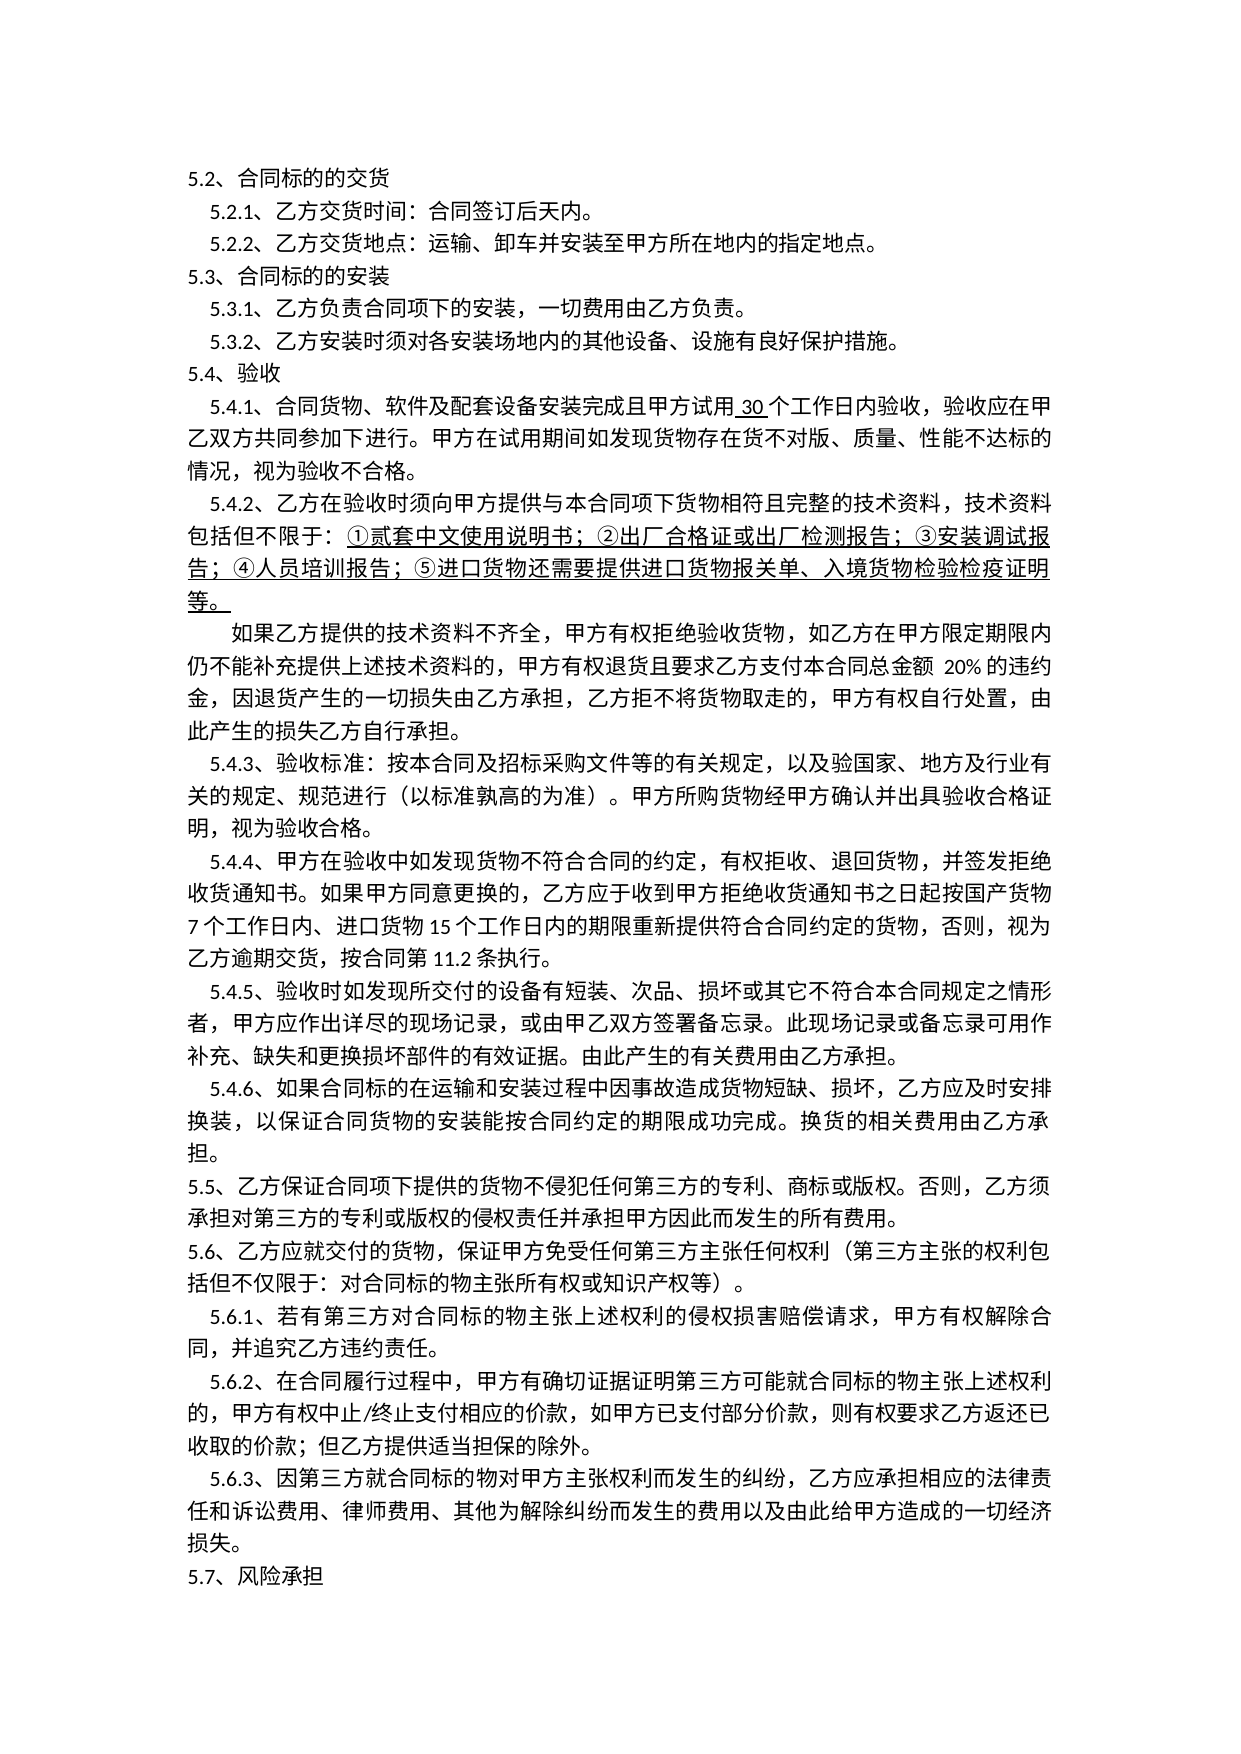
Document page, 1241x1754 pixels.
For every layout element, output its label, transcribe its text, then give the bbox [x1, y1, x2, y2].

text 5.3.2、乙方安装时须对各安装场地内的其他设备、设施有良好保护措施。 [187, 324, 1053, 357]
text 5.6.1、若有第三方对合同标的物主张上述权利的侵权损害赔偿请求，甲方有权解除合同，并追究乙方违约责任。 [187, 1299, 1053, 1364]
text 5.7、风险承担 [187, 1559, 1053, 1592]
text 如果乙方提供的技术资料不齐全，甲方有权拒绝验收货物，如乙方在甲方限定期限内仍不能补充提供上述技术资料的，甲方有权退货且要求乙方支付本合同总金额 20% 的违约金，因退货产生的一切损失由乙方承担，乙方拒不将货物取走的，甲方有权自行处置，由此产生的损失乙方自行承担。 [187, 617, 1053, 747]
text 5.4.5、验收时如发现所交付的设备有短装、次品、损坏或其它不符合本合同规定之情形者，甲方应作出详尽的现场记录，或由甲乙双方签署备忘录。此现场记录或备忘录可用作补充、缺失和更换损坏部件的有效证据。由此产生的有关费用由乙方承担。 [187, 974, 1053, 1072]
text 5.2、合同标的的交货 [187, 162, 1053, 194]
text 5.3.1、乙方负责合同项下的安装，一切费用由乙方负责。 [187, 292, 1053, 324]
text 5.4.6、如果合同标的在运输和安装过程中因事故造成货物短缺、损坏，乙方应及时安排换装，以保证合同货物的安装能按合同约定的期限成功完成。换货的相关费用由乙方承担。 [187, 1072, 1053, 1169]
text 5.5、乙方保证合同项下提供的货物不侵犯任何第三方的专利、商标或版权。否则，乙方须承担对第三方的专利或版权的侵权责任并承担甲方因此而发生的所有费用。 [187, 1169, 1053, 1234]
text 5.4.3、验收标准：按本合同及招标采购文件等的有关规定，以及验国家、地方及行业有关的规定、规范进行（以标准孰高的为准）。甲方所购货物经甲方确认并出具验收合格证明，视为验收合格。 [187, 747, 1053, 844]
text 5.2.2、乙方交货地点：运输、卸车并安装至甲方所在地内的指定地点。 [187, 227, 1053, 259]
text 5.4、验收 [187, 357, 1053, 389]
text 5.4.2、乙方在验收时须向甲方提供与本合同项下货物相符且完整的技术资料，技术资料包括但不限于：①贰套中文使用说明书；②出厂合格证或出厂检测报告；③安装调试报告；④人员培训报告；⑤进口货物还需要提供进口货物报关单、入境货物检验检疫证明等。 [187, 487, 1053, 617]
text 5.6.3、因第三方就合同标的物对甲方主张权利而发生的纠纷，乙方应承担相应的法律责任和诉讼费用、律师费用、其他为解除纠纷而发生的费用以及由此给甲方造成的一切经济损失。 [187, 1462, 1053, 1559]
text 5.6、乙方应就交付的货物，保证甲方免受任何第三方主张任何权利（第三方主张的权利包括但不仅限于：对合同标的物主张所有权或知识产权等）。 [187, 1234, 1053, 1299]
text 5.3、合同标的的安装 [187, 259, 1053, 292]
text 5.4.1、合同货物、软件及配套设备安装完成且甲方试用 30 个工作日内验收，验收应在甲乙双方共同参加下进行。甲方在试用期间如发现货物存在货不对版、质量、性能不达标的情况，视为验收不合格。 [187, 389, 1053, 487]
text 5.2.1、乙方交货时间：合同签订后天内。 [187, 194, 1053, 227]
text 5.4.4、甲方在验收中如发现货物不符合合同的约定，有权拒收、退回货物，并签发拒绝收货通知书。如果甲方同意更换的，乙方应于收到甲方拒绝收货通知书之日起按国产货物7个工作日内、进口货物15个工作日内的期限重新提供符合合同约定的货物，否则，视为乙方逾期交货，按合同第11.2条执行。 [187, 844, 1053, 974]
text 5.6.2、在合同履行过程中，甲方有确切证据证明第三方可能就合同标的物主张上述权利的，甲方有权中止/终止支付相应的价款，如甲方已支付部分价款，则有权要求乙方返还已收取的价款；但乙方提供适当担保的除外。 [187, 1364, 1053, 1462]
